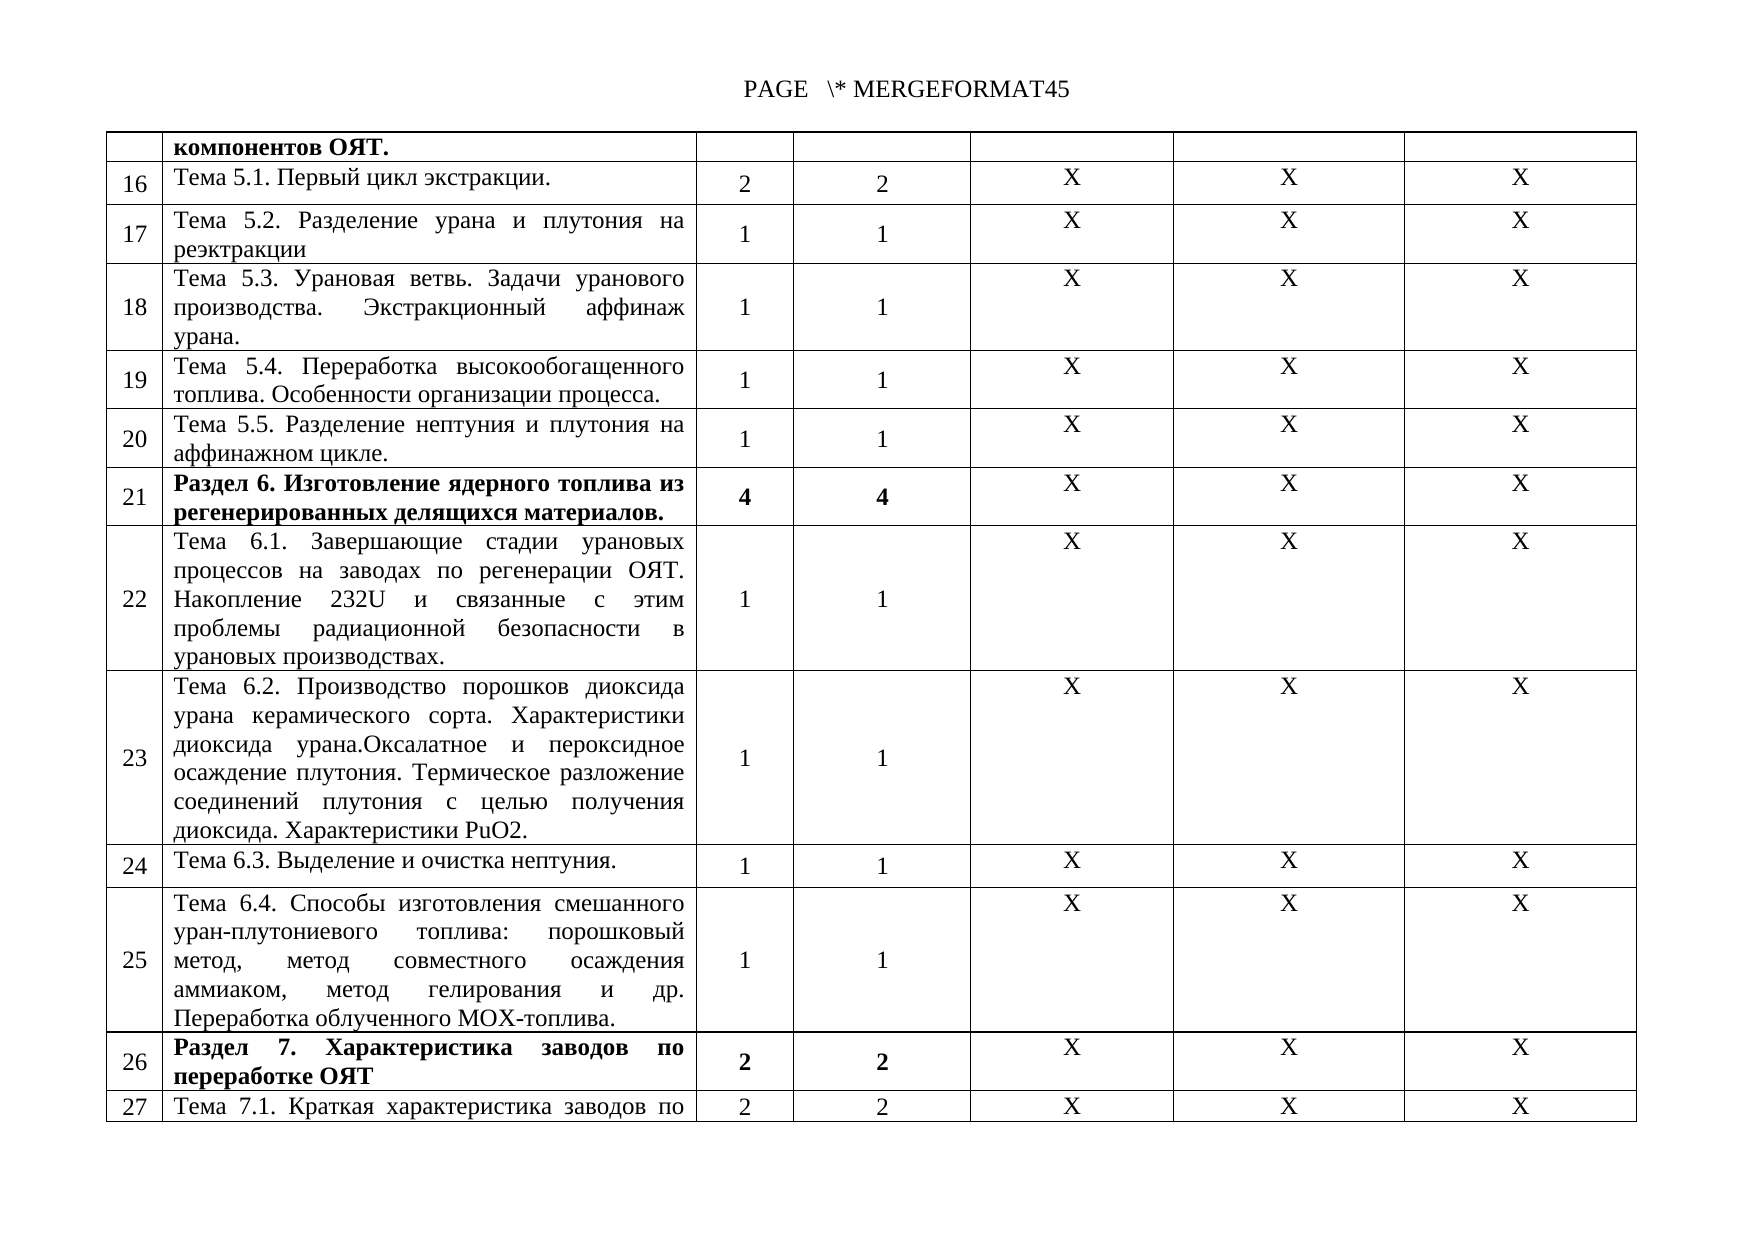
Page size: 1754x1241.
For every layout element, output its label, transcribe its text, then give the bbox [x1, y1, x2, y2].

table_cell Х [971, 133, 1173, 161]
table_cell Тема 5.1. Первый цикл экстракции. [163, 162, 696, 204]
table_cell Х [1174, 526, 1404, 670]
table_cell 26 [107, 1033, 162, 1090]
table_cell Х [971, 888, 1173, 1031]
table_cell Х [971, 1033, 1173, 1090]
table_cell 16 [107, 162, 162, 204]
table_cell Тема 6.1. Завершающие стадии урановых процессов на заводах по регенерации ОЯТ. Накопление 232U и связанные с этим проблемы радиационной безопасности в урановых производствах. [163, 526, 696, 670]
table_cell 23 [107, 671, 162, 844]
table_cell 1 [697, 264, 793, 350]
table_cell Х [1405, 671, 1636, 844]
table_cell Тема 5.5. Разделение нептуния и плутония на аффинажном цикле. [163, 409, 696, 467]
table_cell 20 [107, 409, 162, 467]
table_cell Х [971, 205, 1173, 262]
table_cell Тема 5.3. Урановая ветвь. Задачи уранового производства. Экстракционный аффинаж урана. [163, 264, 696, 350]
table_cell 1 [794, 845, 970, 887]
table_cell 1 [697, 409, 793, 467]
table_cell 1 [697, 888, 793, 1031]
table_cell Х [1405, 526, 1636, 670]
table_cell 6 [697, 133, 793, 161]
table_cell 1 [794, 888, 970, 1031]
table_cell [163, 133, 696, 161]
table_cell Х [1405, 845, 1636, 887]
table_cell Х [1405, 162, 1636, 204]
table_cell 1 [794, 351, 970, 408]
table_cell Х [971, 264, 1173, 350]
table_cell 1 [697, 671, 793, 844]
table_cell 2 [697, 1033, 793, 1090]
table_cell 4 [794, 468, 970, 525]
table_cell 1 [794, 205, 970, 262]
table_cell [163, 1091, 696, 1121]
table_cell Х [971, 845, 1173, 887]
table_cell Х [971, 409, 1173, 467]
table_cell Х [1405, 264, 1636, 350]
table_cell Х [971, 671, 1173, 844]
table_cell Раздел 6. Изготовление ядерного топлива из регенерированных делящихся материалов. [163, 468, 696, 525]
table_cell 17 [107, 205, 162, 262]
table_cell Тема 6.4. Способы изготовления смешанного уран-плутониевого топлива: порошковый метод, метод совместного осаждения аммиаком, метод гелирования и др. Переработка облученного МОХ-топлива. [163, 888, 696, 1031]
table_cell 1 [794, 526, 970, 670]
table_cell Х [1174, 845, 1404, 887]
table_cell Х [1174, 133, 1404, 161]
table_cell Х [1405, 1033, 1636, 1090]
table_cell Х [1405, 888, 1636, 1031]
table_cell 27 [107, 1091, 162, 1121]
table_cell Х [971, 162, 1173, 204]
table_cell Х [1174, 162, 1404, 204]
table_cell 18 [107, 264, 162, 350]
table_cell 1 [697, 845, 793, 887]
table_cell Х [1174, 671, 1404, 844]
table_cell 1 [697, 205, 793, 262]
table_cell Х [1405, 205, 1636, 262]
table_cell 4 [697, 468, 793, 525]
table_cell Тема 6.2. Производство порошков диоксида урана керамического сорта. Характеристики диоксида урана.Оксалатное и пероксидное осаждение плутония. Термическое разложение соединений плутония с целью получения диоксида. Характеристики PuO2. [163, 671, 696, 844]
table_cell Х [1174, 1091, 1404, 1121]
table_cell Х [971, 468, 1173, 525]
table_cell Х [1174, 1033, 1404, 1090]
table_cell 25 [107, 888, 162, 1031]
table_cell Х [1405, 133, 1636, 161]
table_cell Х [971, 1091, 1173, 1121]
table_cell Тема 5.4. Переработка высокообогащенного топлива. Особенности организации процесса. [163, 351, 696, 408]
table_cell Х [1174, 409, 1404, 467]
table_cell Тема 5.2. Разделение урана и плутония на реэктракции [163, 205, 696, 262]
table_cell 22 [107, 526, 162, 670]
table_cell Х [1405, 409, 1636, 467]
table_cell Х [1174, 468, 1404, 525]
table_cell Х [971, 526, 1173, 670]
table_cell 2 [697, 162, 793, 204]
table_cell 21 [107, 468, 162, 525]
table_cell 24 [107, 845, 162, 887]
table_cell 2 [794, 1091, 970, 1121]
table_cell 19 [107, 351, 162, 408]
table_cell Х [1174, 264, 1404, 350]
table_cell 2 [794, 162, 970, 204]
table_cell Х [1405, 468, 1636, 525]
table_cell 1 [794, 671, 970, 844]
table_cell Х [1174, 205, 1404, 262]
table_cell 1 [794, 264, 970, 350]
table_cell 1 [794, 409, 970, 467]
table_cell 1 [697, 351, 793, 408]
table_cell Х [971, 351, 1173, 408]
table_cell 6 [794, 133, 970, 161]
table_cell Х [1405, 351, 1636, 408]
table_cell 15 [107, 133, 162, 161]
table_cell Х [1174, 351, 1404, 408]
table_cell 2 [794, 1033, 970, 1090]
table_cell 1 [697, 526, 793, 670]
table_cell Тема 6.3. Выделение и очистка нептуния. [163, 845, 696, 887]
table_cell Раздел 7. Характеристика заводов по переработке ОЯТ [163, 1033, 696, 1090]
table_cell Х [1174, 888, 1404, 1031]
table_cell Х [1405, 1091, 1636, 1121]
table_cell 2 [697, 1091, 793, 1121]
